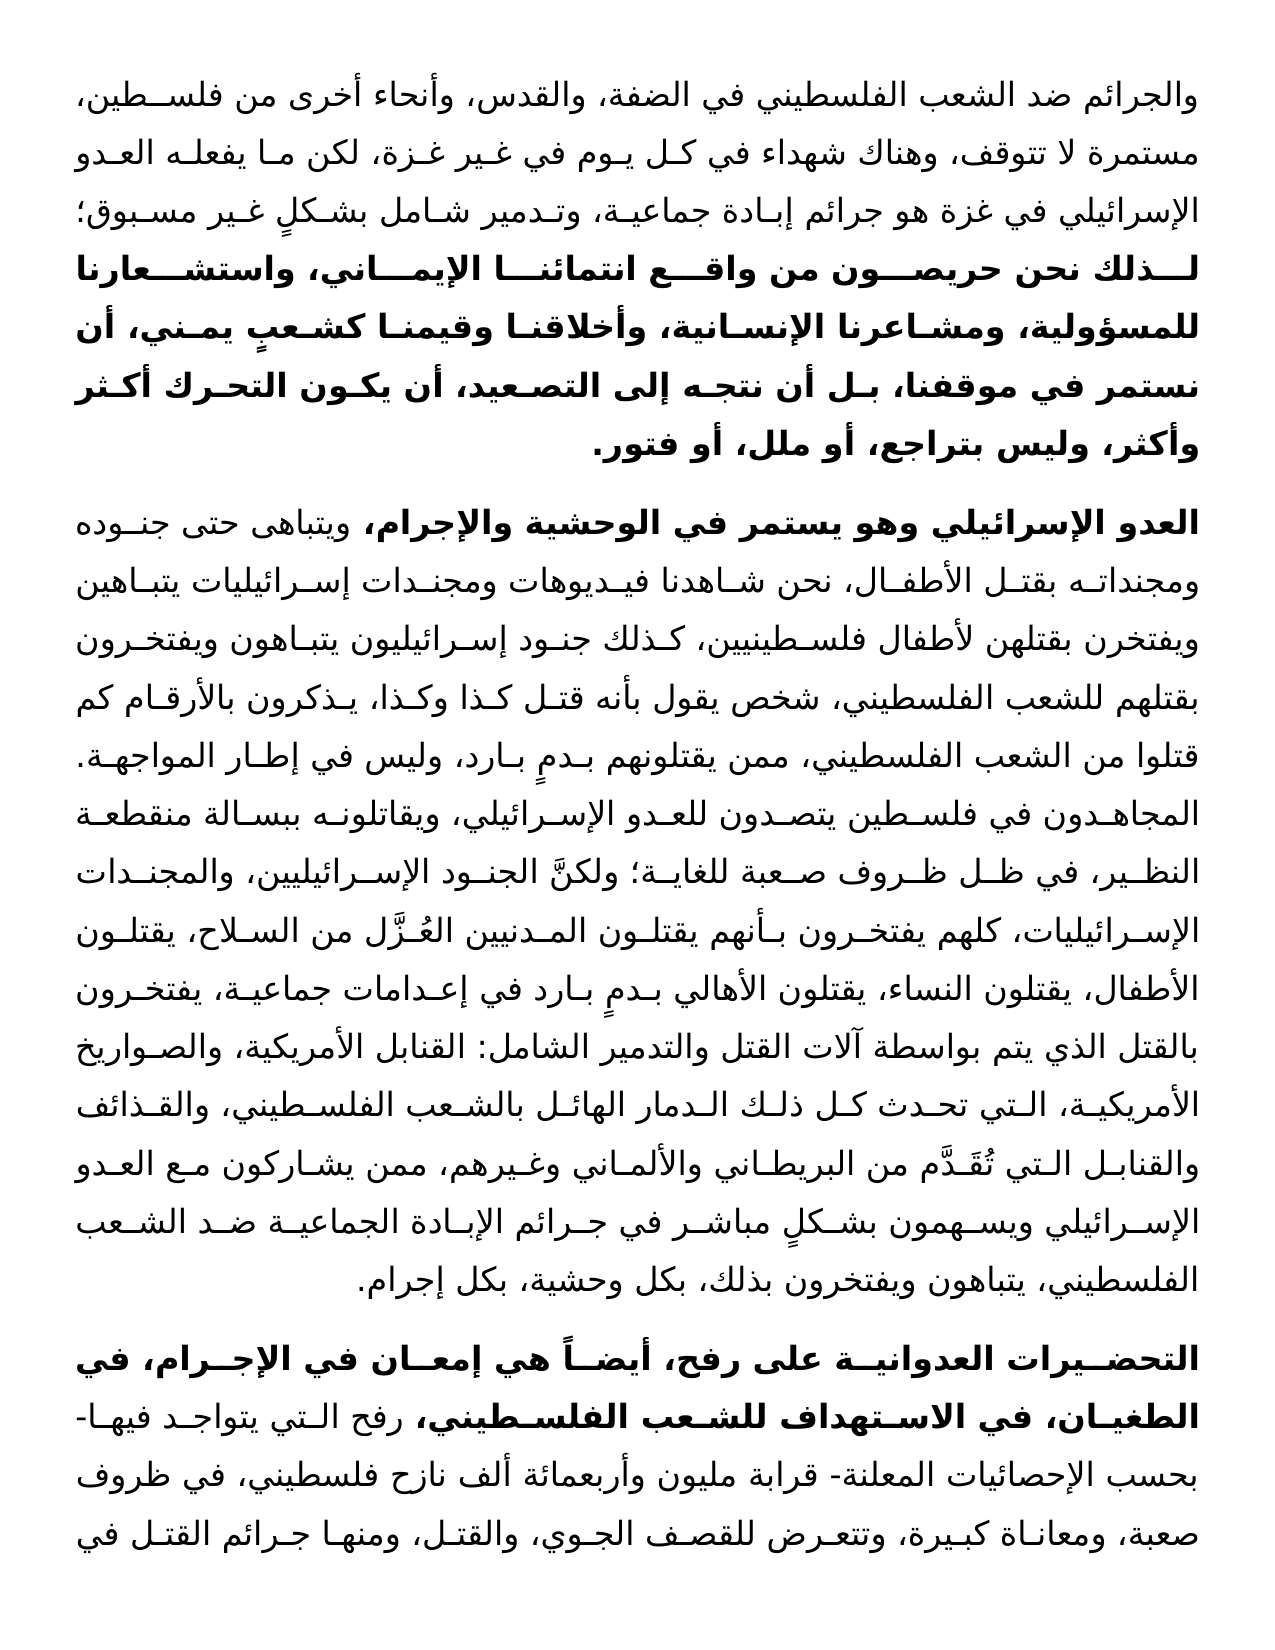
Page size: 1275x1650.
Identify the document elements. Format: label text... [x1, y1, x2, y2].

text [75, 1339, 1200, 1553]
text العدو الإسرائيلي وهو يستمر في الوحشية والإجرام، ويتباهى حتى جنوده ومجنداته بقتل الأطفال، نحن شاهدنا فيديوهات ومجندات إسرائيليات يتباهين ويفتخرن بقتلهن لأطفال فلسطينيين، كذلك جنود إسرائيليون يتباهون ويفتخرون بقتلهم للشعب الفلسطيني، شخص يقول بأنه قتل كذا وكذا، يذكرون بالأرقام كم قتلوا من الشعب الفلسطيني، ممن يقتلونهم بدمٍ بارد، وليس في إطار المواجهة. المجاهدون في فلسطين يتصدون للعدو الإسرائيلي، ويقاتلونه ببسالة منقطعة النظير، في ظل ظروف صعبة للغاية؛ ولكنَّ الجنود الإسرائيليين، والمجندات الإسرائيليات، كلهم يفتخرون بأنهم يقتلون المدنيين العُزَّل من السلاح، يقتلون الأطفال، يقتلون النساء، يقتلون الأهالي بدمٍ بارد في إعدامات جماعية، يفتخرون بالقتل الذي يتم بواسطة آلات القتل والتدمير الشامل: القنابل الأمريكية، والصواريخ الأمريكية، التي تحدث كل ذلك الدمار الهائل بالشعب الفلسطيني، والقذائف والقنابل التي تُقَدَّم من البريطاني والألماني وغيرهم، ممن يشاركون مع العدو الإسرائيلي ويسهمون بشكلٍ مباشر في جرائم الإبادة الجماعية ضد الشعب الفلسطيني، يتباهون ويفتخرون بذلك، بكل وحشية، بكل إجرام. [75, 503, 1200, 1299]
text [75, 75, 1200, 463]
